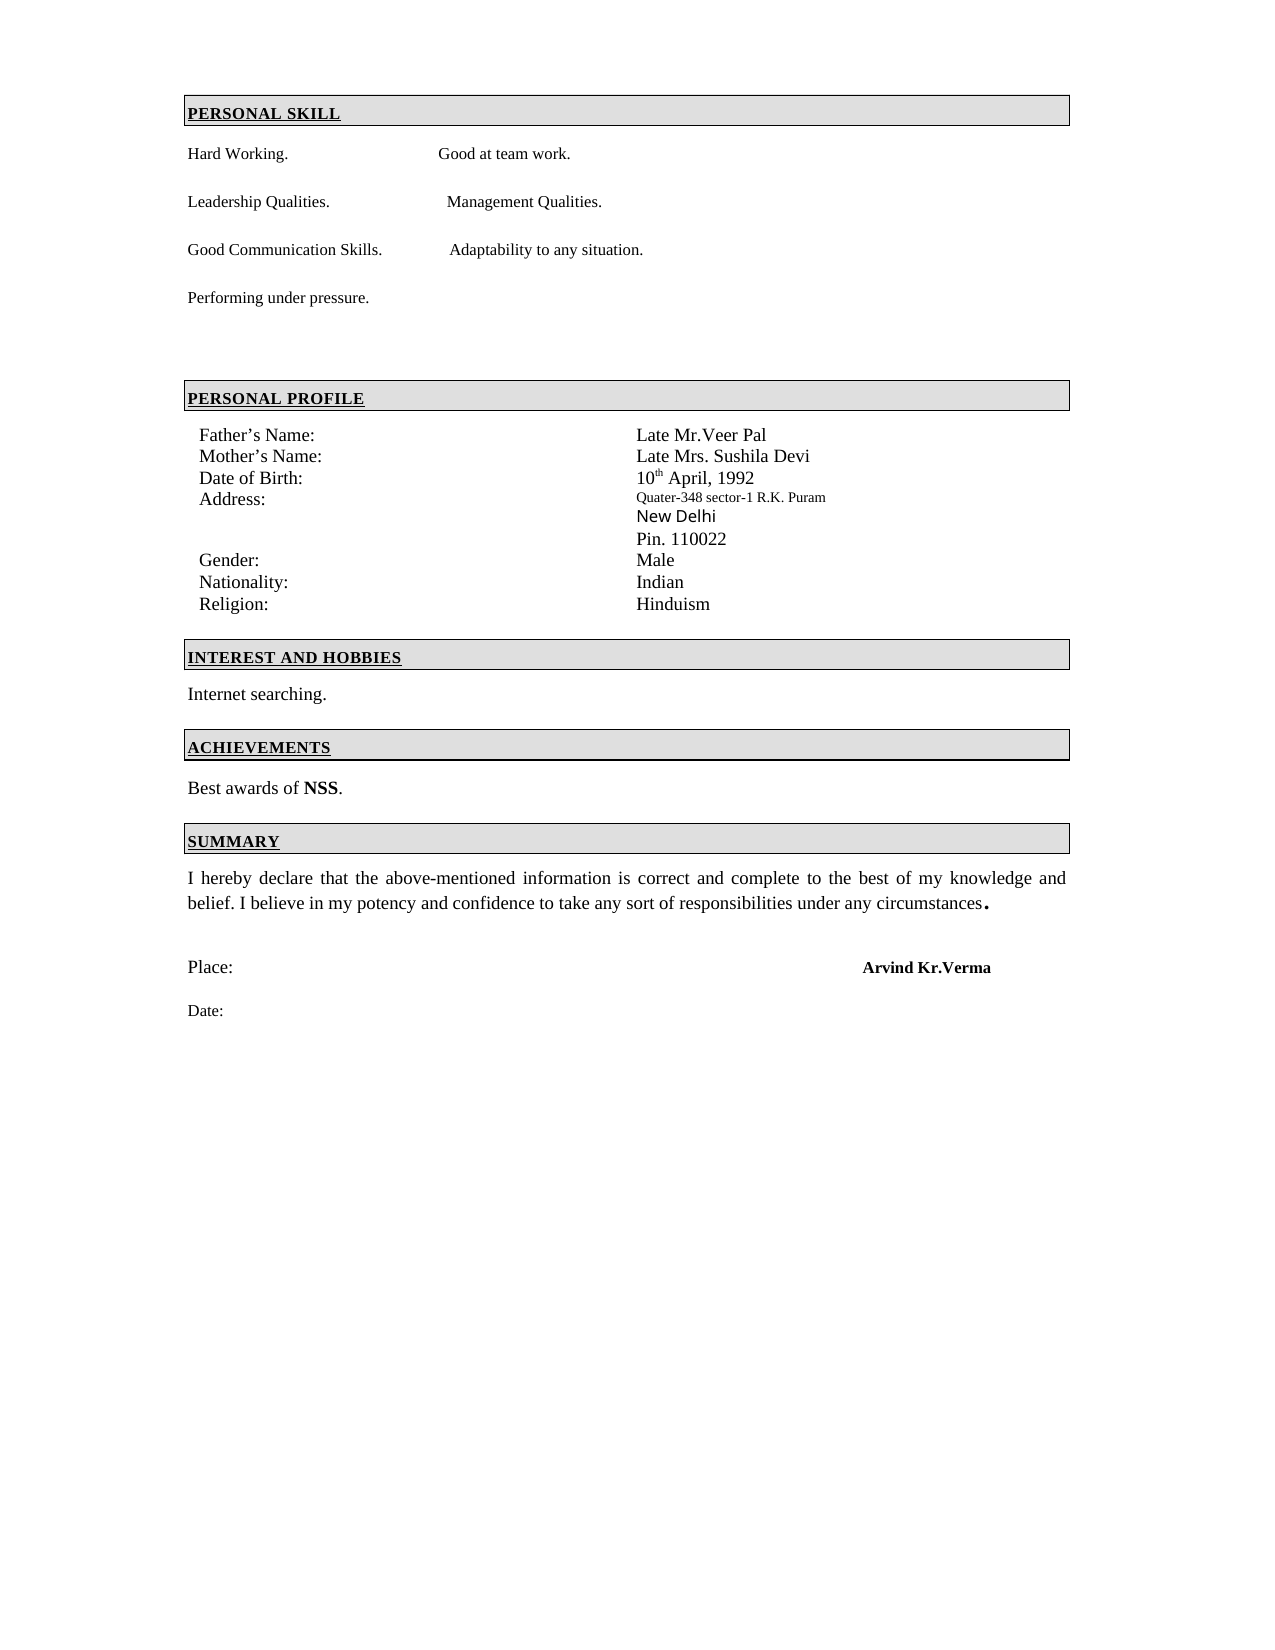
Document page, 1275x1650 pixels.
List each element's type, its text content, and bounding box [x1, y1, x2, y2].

table_header Late Mr.Veer Pal [625, 424, 1069, 445]
subtitle INTEREST and HOBBIES [185, 640, 1069, 669]
text I hereby declare that the above-mentioned information is correct and complete to the best of my knowledge and belief. I believe in my potency and confidence to take any sort of responsibilities under any circumstances. [187, 867, 1069, 915]
text Place: Arvind Kr.Verma [187, 956, 1069, 978]
table_cell Male [625, 549, 1069, 571]
table_cell Address: [188, 488, 625, 549]
text Best awards of NSS. [187, 773, 1069, 798]
text Performing under pressure. [187, 282, 1069, 307]
subtitle Achievements [185, 730, 1069, 759]
table_cell Late Mrs. Sushila Devi 10th April, 1992 [625, 445, 1069, 488]
text Internet searching. [187, 683, 1069, 704]
text Hard Working. Good at team work. [187, 138, 1069, 163]
subtitle PERSONAL PROFILE [185, 381, 1069, 410]
text Leadership Qualities. Management Qualities. [187, 186, 1069, 211]
table_cell Mother’s Name: Date of Birth: [188, 445, 625, 488]
table_cell Gender: [188, 549, 625, 571]
subtitle PERSONAL SKILL [185, 96, 1069, 125]
text Good Communication Skills. Adaptability to any situation. [187, 234, 1069, 259]
subtitle summary [185, 824, 1069, 853]
text Date: [187, 1001, 1069, 1020]
table_cell Nationality: Religion: [188, 571, 625, 614]
table_header Father’s Name: [188, 424, 625, 445]
table_cell Indian Hinduism [625, 571, 1069, 614]
table_cell Quater-348 sector-1 R.K. Puram New Delhi Pin. 110022 [625, 488, 1069, 549]
